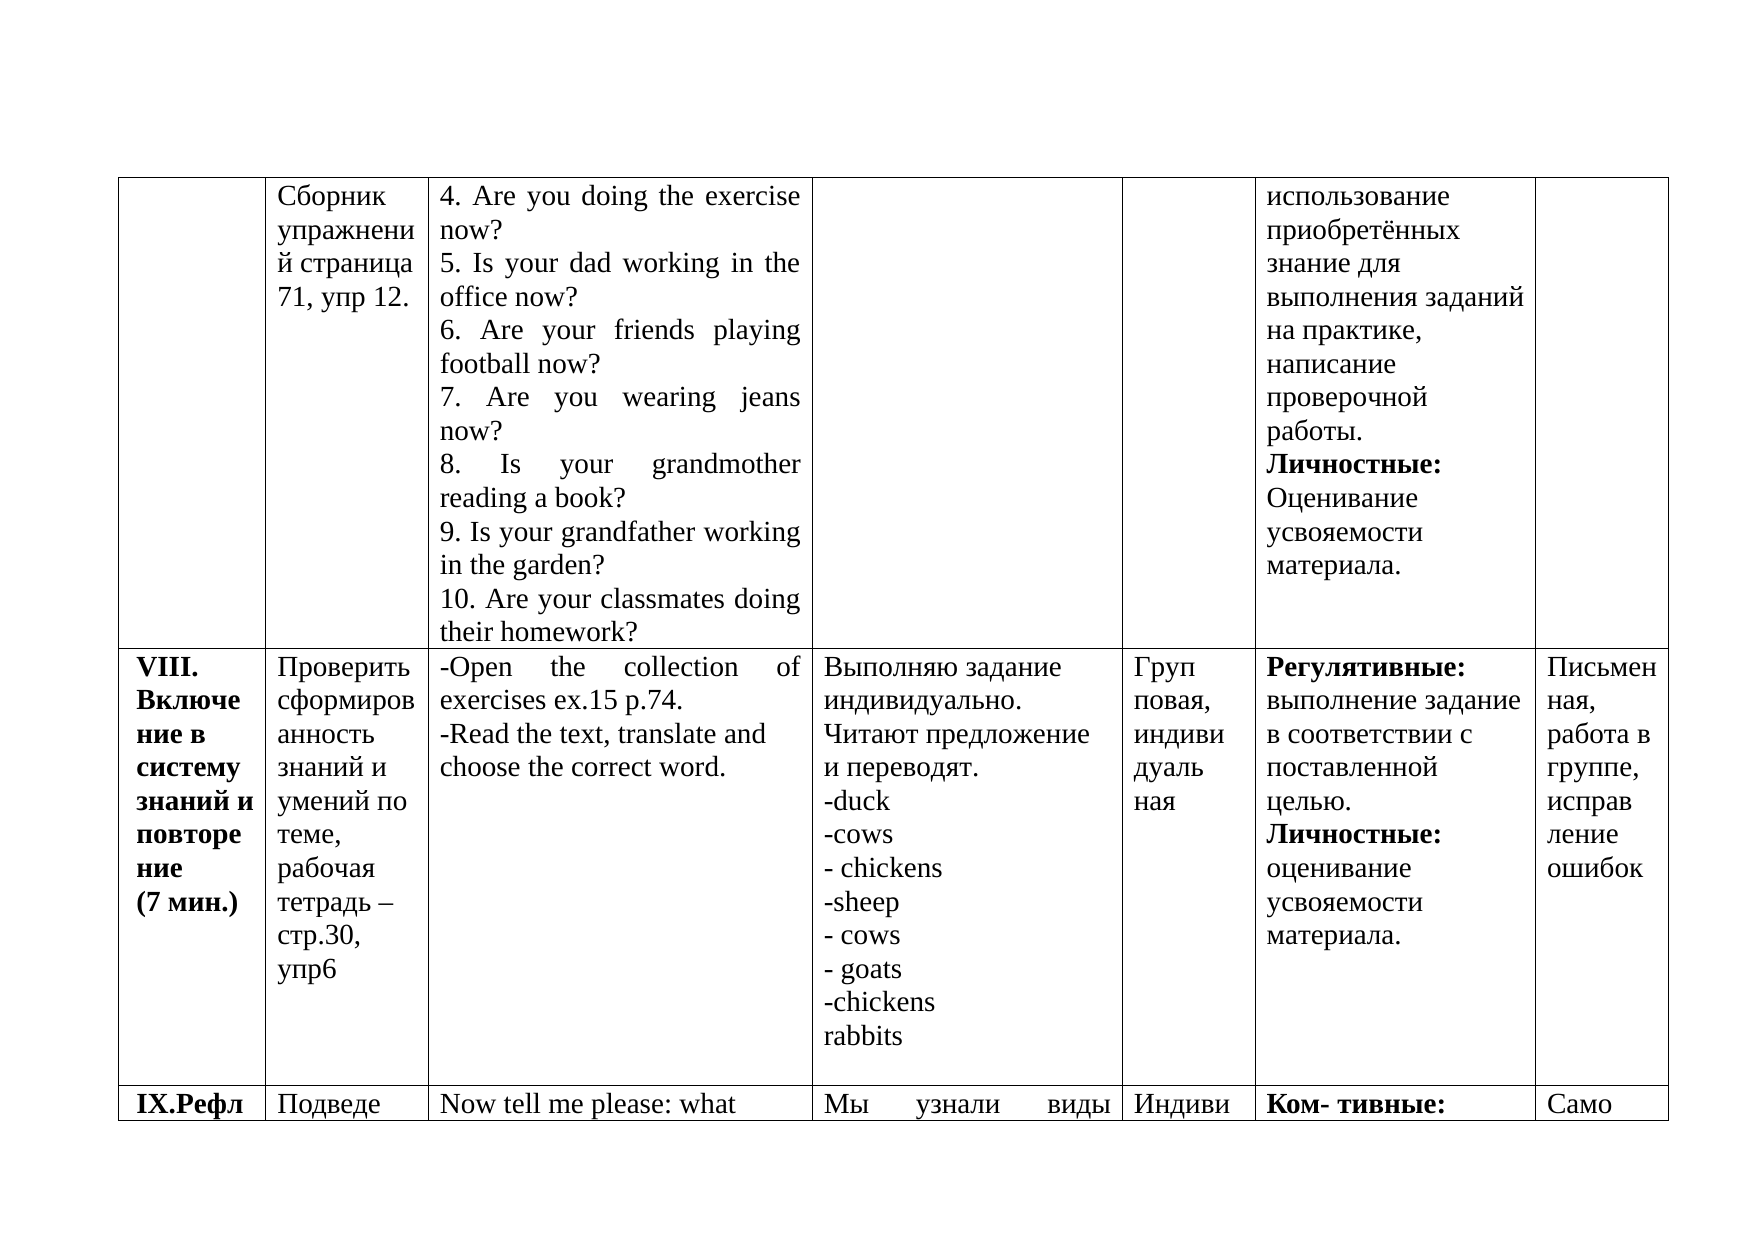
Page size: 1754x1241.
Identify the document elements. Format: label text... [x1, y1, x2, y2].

table_cell Проверить сформированность знаний и умений по теме, рабочая тетрадь – стр.30, упр6 [266, 649, 428, 1085]
table_cell VIII. Включение в систему знаний и повторение (7 мин.) [119, 649, 265, 1085]
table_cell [1536, 178, 1668, 648]
table_cell Письменная, работа в группе, исправ ление ошибок [1536, 649, 1668, 1085]
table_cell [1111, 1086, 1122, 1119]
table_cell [119, 178, 265, 648]
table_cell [813, 178, 1122, 648]
table_cell Выполняю задание индивидуально. Читают предложение и переводят. -duck -cows - chickens -sheep - cows - goats -chickens rabbits [813, 649, 1122, 1085]
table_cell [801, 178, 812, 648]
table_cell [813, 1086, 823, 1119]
table_cell Само оценка [1536, 1086, 1668, 1119]
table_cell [1123, 178, 1255, 648]
table_cell Регулятивные: выполнение задание в соответствии с поставленной целью. Личностные: оценивание усвояемости материала. [1256, 649, 1535, 1085]
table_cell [1123, 1086, 1255, 1119]
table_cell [119, 1086, 265, 1119]
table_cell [266, 1086, 428, 1119]
table_cell -Open the collection of exercises ex.15 p.74. -Read the text, translate and choose the correct word. [429, 649, 812, 1085]
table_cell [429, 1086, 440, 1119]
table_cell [266, 178, 428, 648]
table_cell Груп повая, индиви дуаль ная [1123, 649, 1255, 1085]
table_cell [1256, 178, 1535, 648]
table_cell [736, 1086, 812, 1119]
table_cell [1256, 1086, 1535, 1119]
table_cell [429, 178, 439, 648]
